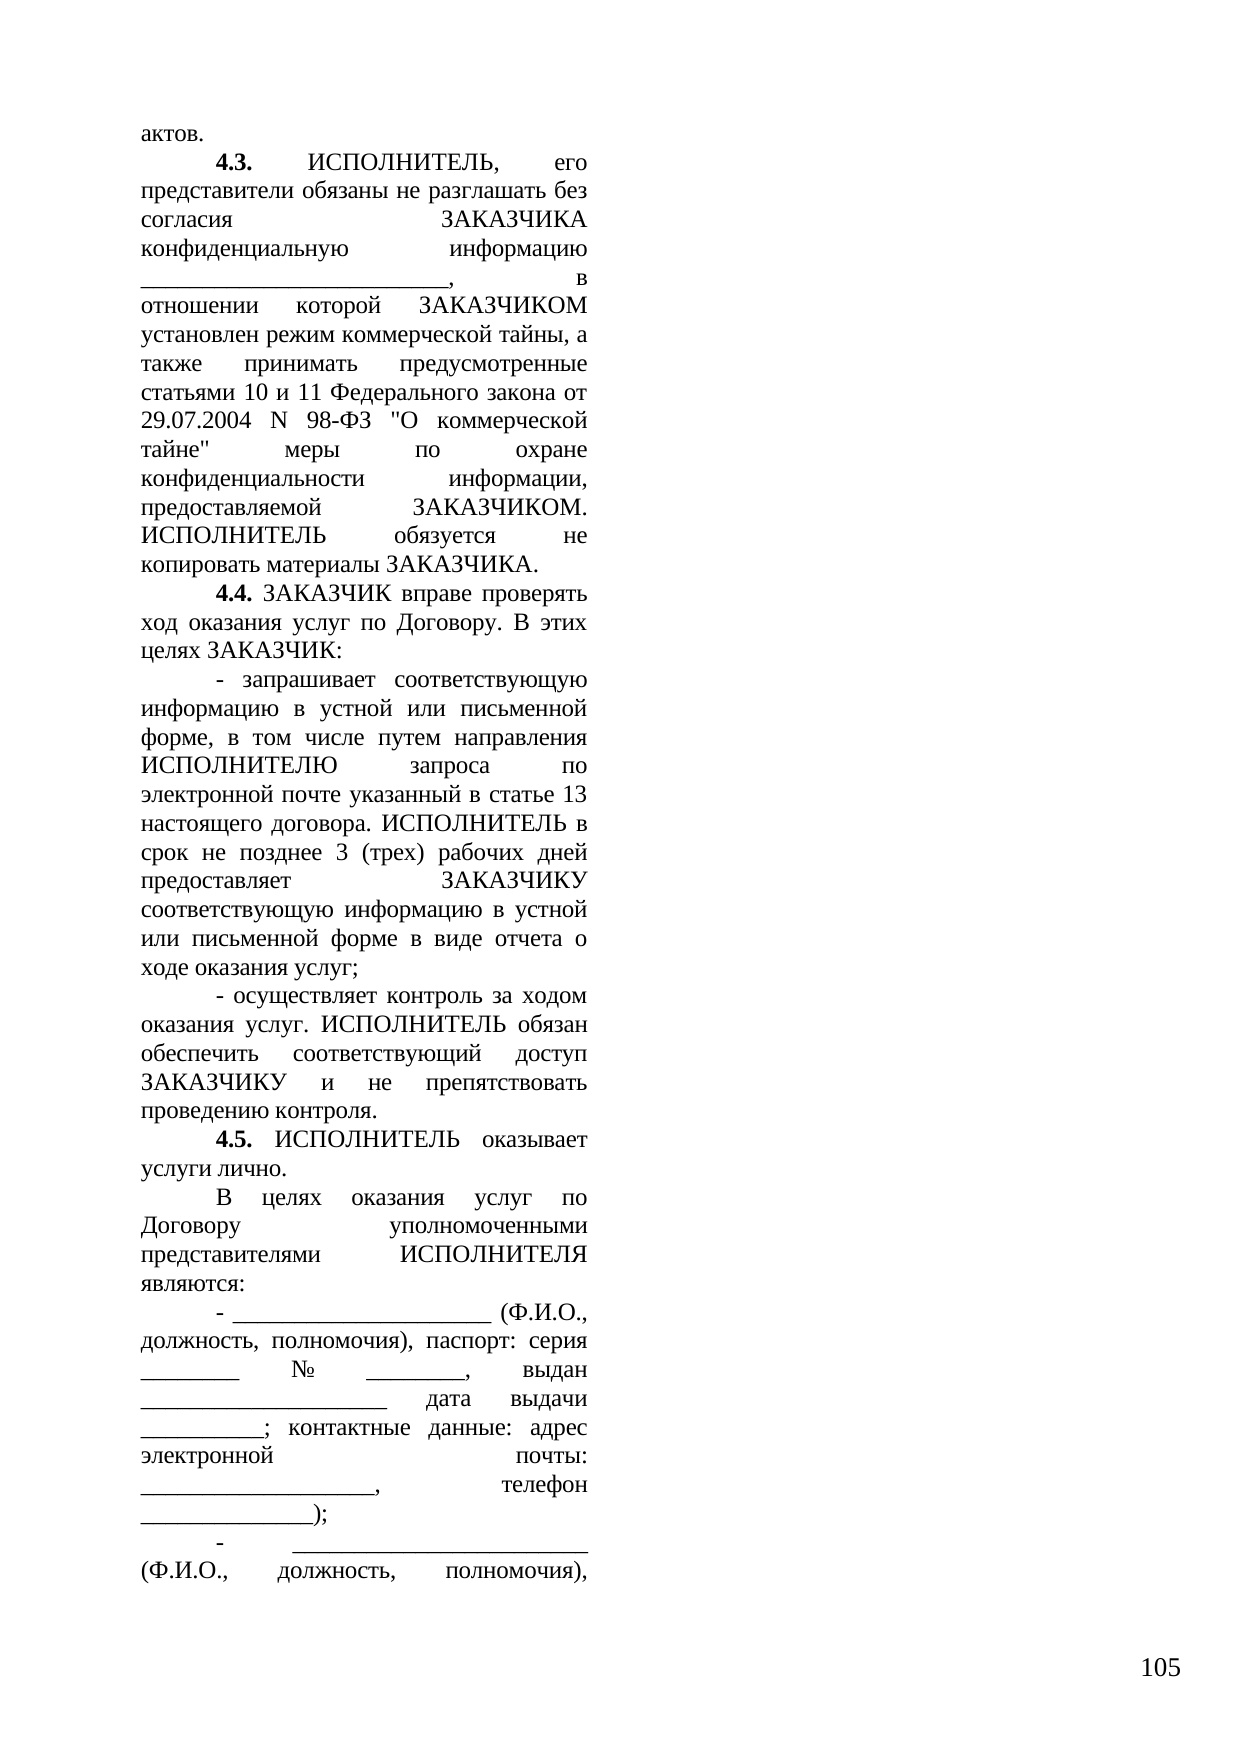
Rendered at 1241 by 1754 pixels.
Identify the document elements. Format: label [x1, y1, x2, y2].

table_header [129, 118, 602, 1605]
